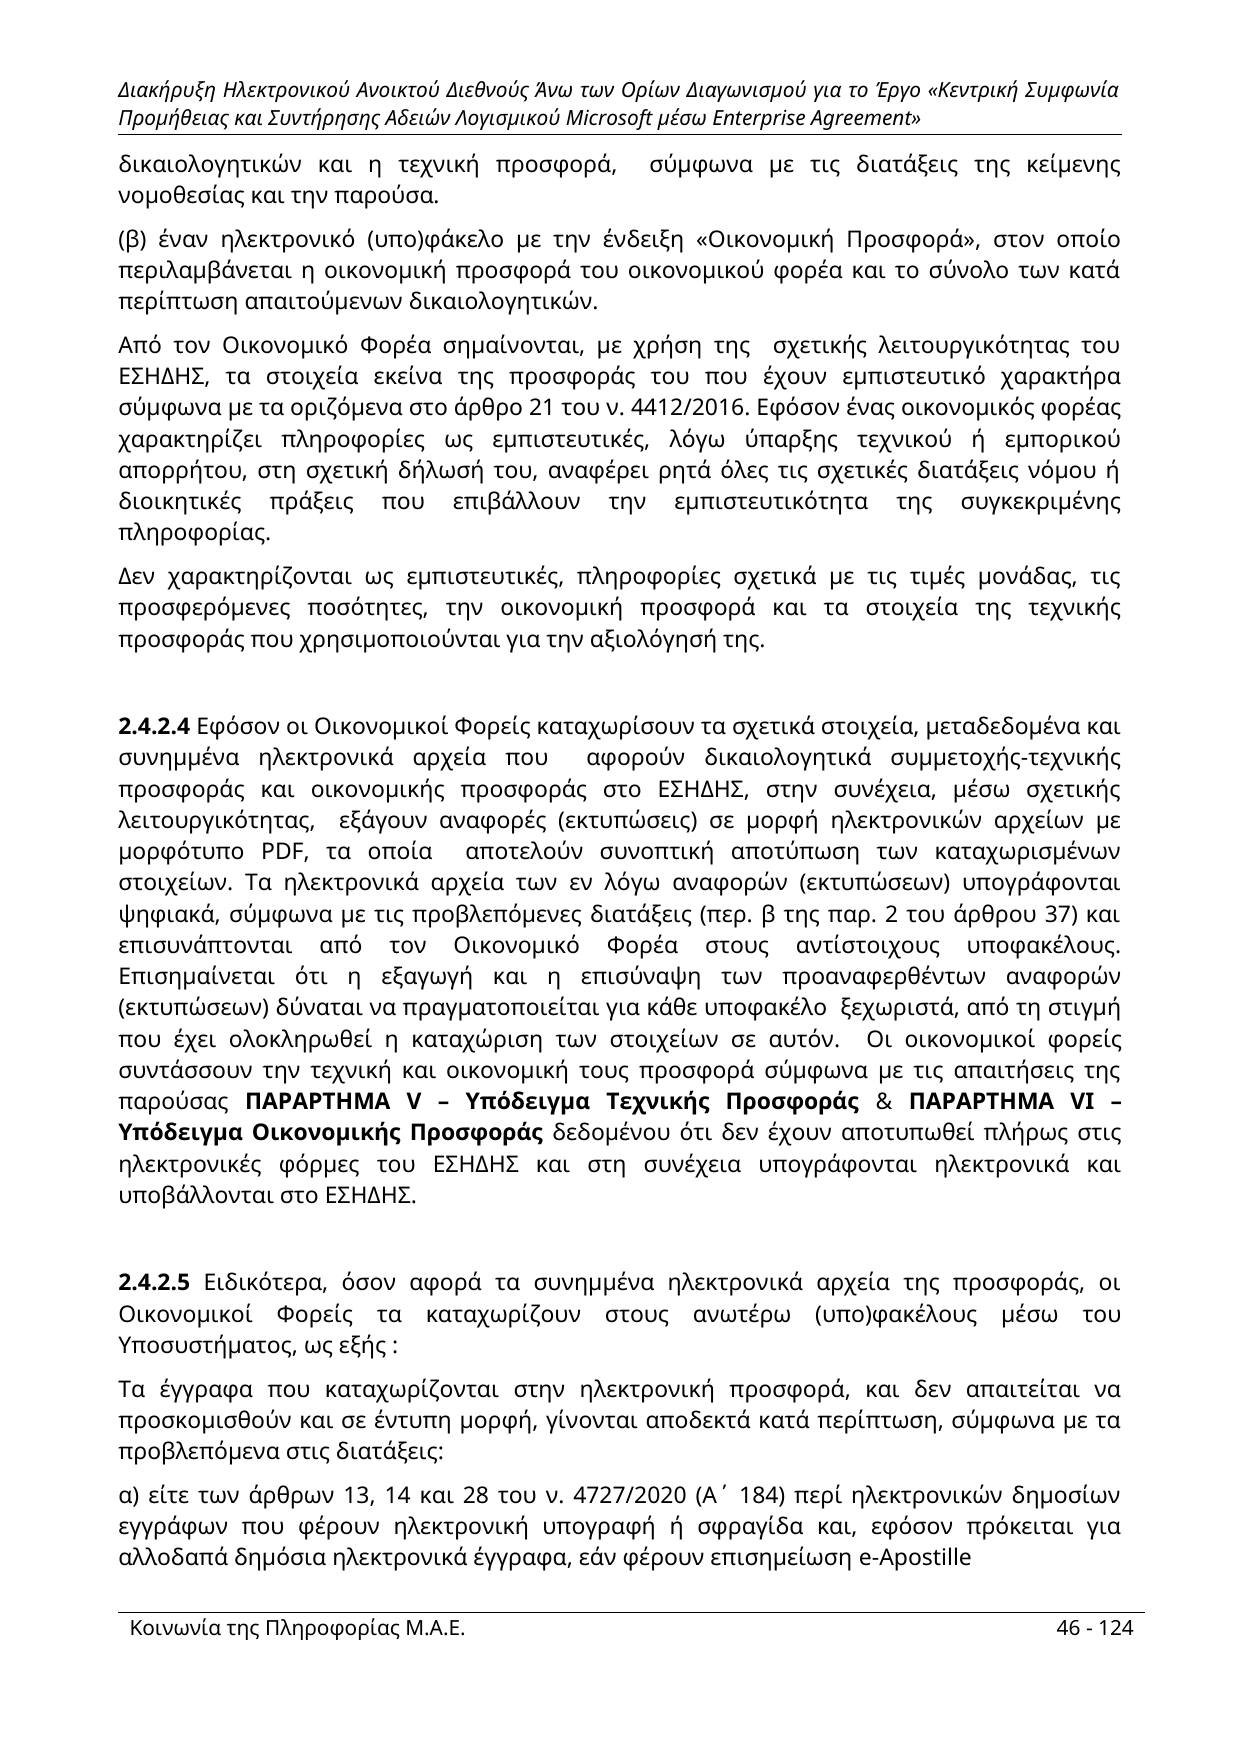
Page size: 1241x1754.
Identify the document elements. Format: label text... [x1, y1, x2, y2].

text Από τον Οικονομικό Φορέα σημαίνονται, με χρήση της σχετικής λειτουργικότητας του ΕΣΗΔΗΣ, τα στοιχεία εκείνα της προσφοράς του που έχουν εμπιστευτικό χαρακτήρα σύμφωνα με τα οριζόμενα στο άρθρο 21 του ν. 4412/2016. Εφόσον ένας οικονομικός φορέας χαρακτηρίζει πληροφορίες ως εμπιστευτικές, λόγω ύπαρξης τεχνικού ή εμπορικού απορρήτου, στη σχετική δήλωσή του, αναφέρει ρητά όλες τις σχετικές διατάξεις νόμου ή διοικητικές πράξεις που επιβάλλουν την εμπιστευτικότητα της συγκεκριμένης πληροφορίας. [118, 329, 1122, 547]
text (β) έναν ηλεκτρονικό (υπο)φάκελο με την ένδειξη «Οικονομική Προσφορά», στον οποίο περιλαμβάνεται η οικονομική προσφορά του οικονομικού φορέα και το σύνολο των κατά περίπτωση απαιτούμενων δικαιολογητικών. [118, 222, 1122, 316]
text Δεν χαρακτηρίζονται ως εμπιστευτικές, πληροφορίες σχετικά με τις τιμές μονάδας, τις προσφερόμενες ποσότητες, την οικονομική προσφορά και τα στοιχεία της τεχνικής προσφοράς που χρησιμοποιούνται για την αξιολόγησή της. [118, 560, 1122, 654]
text Τα έγγραφα που καταχωρίζονται στην ηλεκτρονική προσφορά, και δεν απαιτείται να προσκομισθούν και σε έντυπη μορφή, γίνονται αποδεκτά κατά περίπτωση, σύμφωνα με τα προβλεπόμενα στις διατάξεις: [118, 1372, 1122, 1466]
text 2.4.2.5 Ειδικότερα, όσον αφορά τα συνημμένα ηλεκτρονικά αρχεία της προσφοράς, οι Οικονομικοί Φορείς τα καταχωρίζουν στους ανωτέρω (υπο)φακέλους μέσω του Υποσυστήματος, ως εξής : [118, 1266, 1122, 1360]
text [118, 147, 1122, 210]
text α) είτε των άρθρων 13, 14 και 28 του ν. 4727/2020 (Α΄ 184) περί ηλεκτρονικών δημοσίων εγγράφων που φέρουν ηλεκτρονική υπογραφή ή σφραγίδα και, εφόσον πρόκειται για αλλοδαπά δημόσια ηλεκτρονικά έγγραφα, εάν φέρουν επισημείωση e-Apostille [118, 1479, 1122, 1572]
text 2.4.2.4 Εφόσον οι Οικονομικοί Φορείς καταχωρίσουν τα σχετικά στοιχεία, μεταδεδομένα και συνημμένα ηλεκτρονικά αρχεία που αφορούν δικαιολογητικά συμμετοχής-τεχνικής προσφοράς και οικονομικής προσφοράς στο ΕΣΗΔΗΣ, στην συνέχεια, μέσω σχετικής λειτουργικότητας, εξάγουν αναφορές (εκτυπώσεις) σε μορφή ηλεκτρονικών αρχείων με μορφότυπο PDF, τα οποία αποτελούν συνοπτική αποτύπωση των καταχωρισμένων στοιχείων. Τα ηλεκτρονικά αρχεία των εν λόγω αναφορών (εκτυπώσεων) υπογράφονται ψηφιακά, σύμφωνα με τις προβλεπόμενες διατάξεις (περ. β της παρ. 2 του άρθρου 37) και επισυνάπτονται από τον Οικονομικό Φορέα στους αντίστοιχους υποφακέλους. Επισημαίνεται ότι η εξαγωγή και η επισύναψη των προαναφερθέντων αναφορών (εκτυπώσεων) δύναται να πραγματοποιείται για κάθε υποφακέλο ξεχωριστά, από τη στιγμή που έχει ολοκληρωθεί η καταχώριση των στοιχείων σε αυτόν. Οι οικονομικοί φορείς συντάσσουν την τεχνική και οικονομική τους προσφορά σύμφωνα με τις απαιτήσεις της παρούσας ΠΑΡΑΡΤΗΜΑ V – Υπόδειγμα Τεχνικής Προσφοράς & ΠΑΡΑΡΤΗΜΑ VI – Υπόδειγμα Οικονομικής Προσφοράς δεδομένου ότι δεν έχουν αποτυπωθεί πλήρως στις ηλεκτρονικές φόρμες του ΕΣΗΔΗΣ και στη συνέχεια υπογράφονται ηλεκτρονικά και υποβάλλονται στο ΕΣΗΔΗΣ. [118, 710, 1122, 1210]
